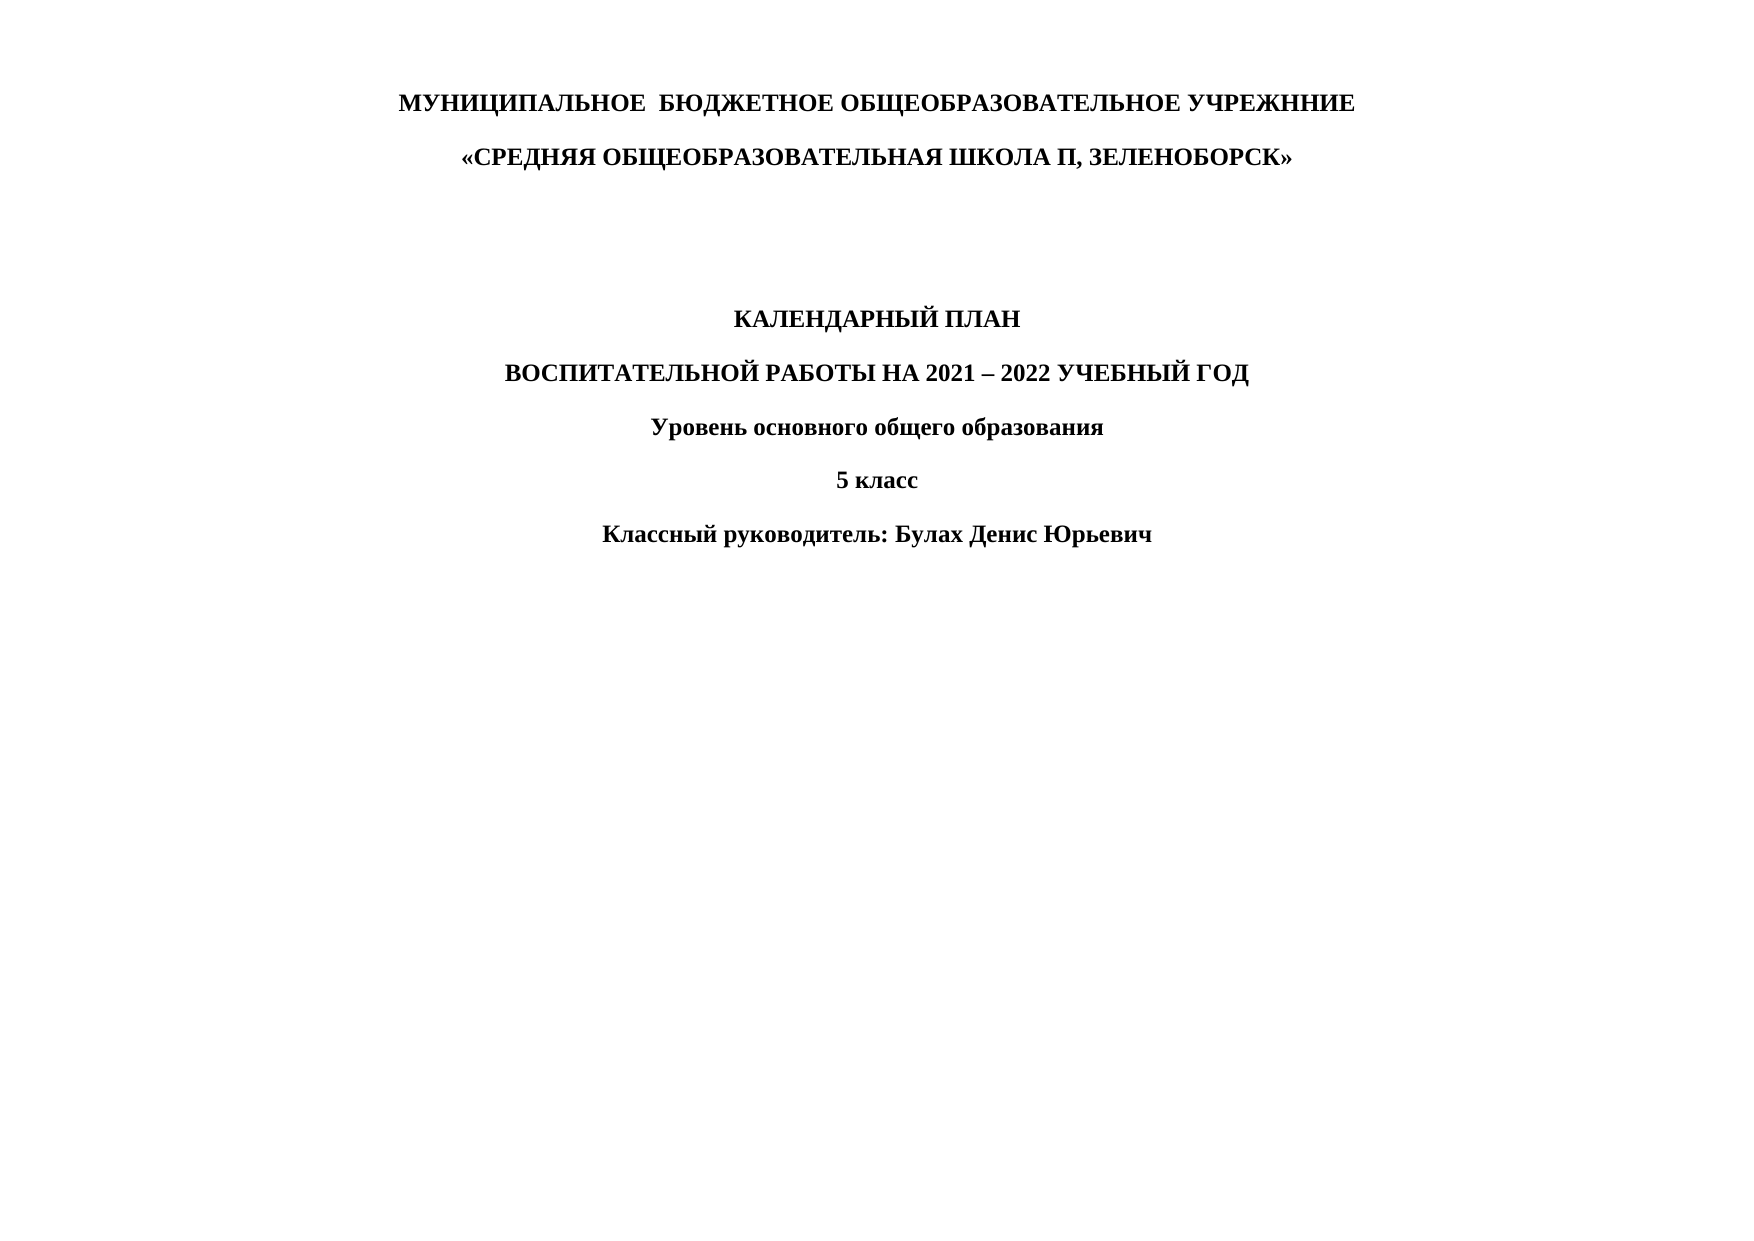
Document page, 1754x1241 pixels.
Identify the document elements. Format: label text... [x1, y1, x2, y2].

text ВОСПИТАТЕЛЬНОЙ РАБОТЫ НА 2021 – 2022 УЧЕБНЫЙ ГОД [118, 358, 1636, 387]
text Классный руководитель: Булах Денис Юрьевич [118, 519, 1636, 548]
text 5 класс [118, 466, 1636, 494]
text МУНИЦИПАЛЬНОЕ БЮДЖЕТНОЕ ОБЩЕОБРАЗОВАТЕЛЬНОЕ УЧРЕЖННИЕ [118, 88, 1636, 117]
text «СРЕДНЯЯ ОБЩЕОБРАЗОВАТЕЛЬНАЯ ШКОЛА П, ЗЕЛЕНОБОРСК» [118, 142, 1636, 171]
text Уровень основного общего образования [118, 412, 1636, 440]
text КАЛЕНДАРНЫЙ ПЛАН [118, 304, 1636, 333]
